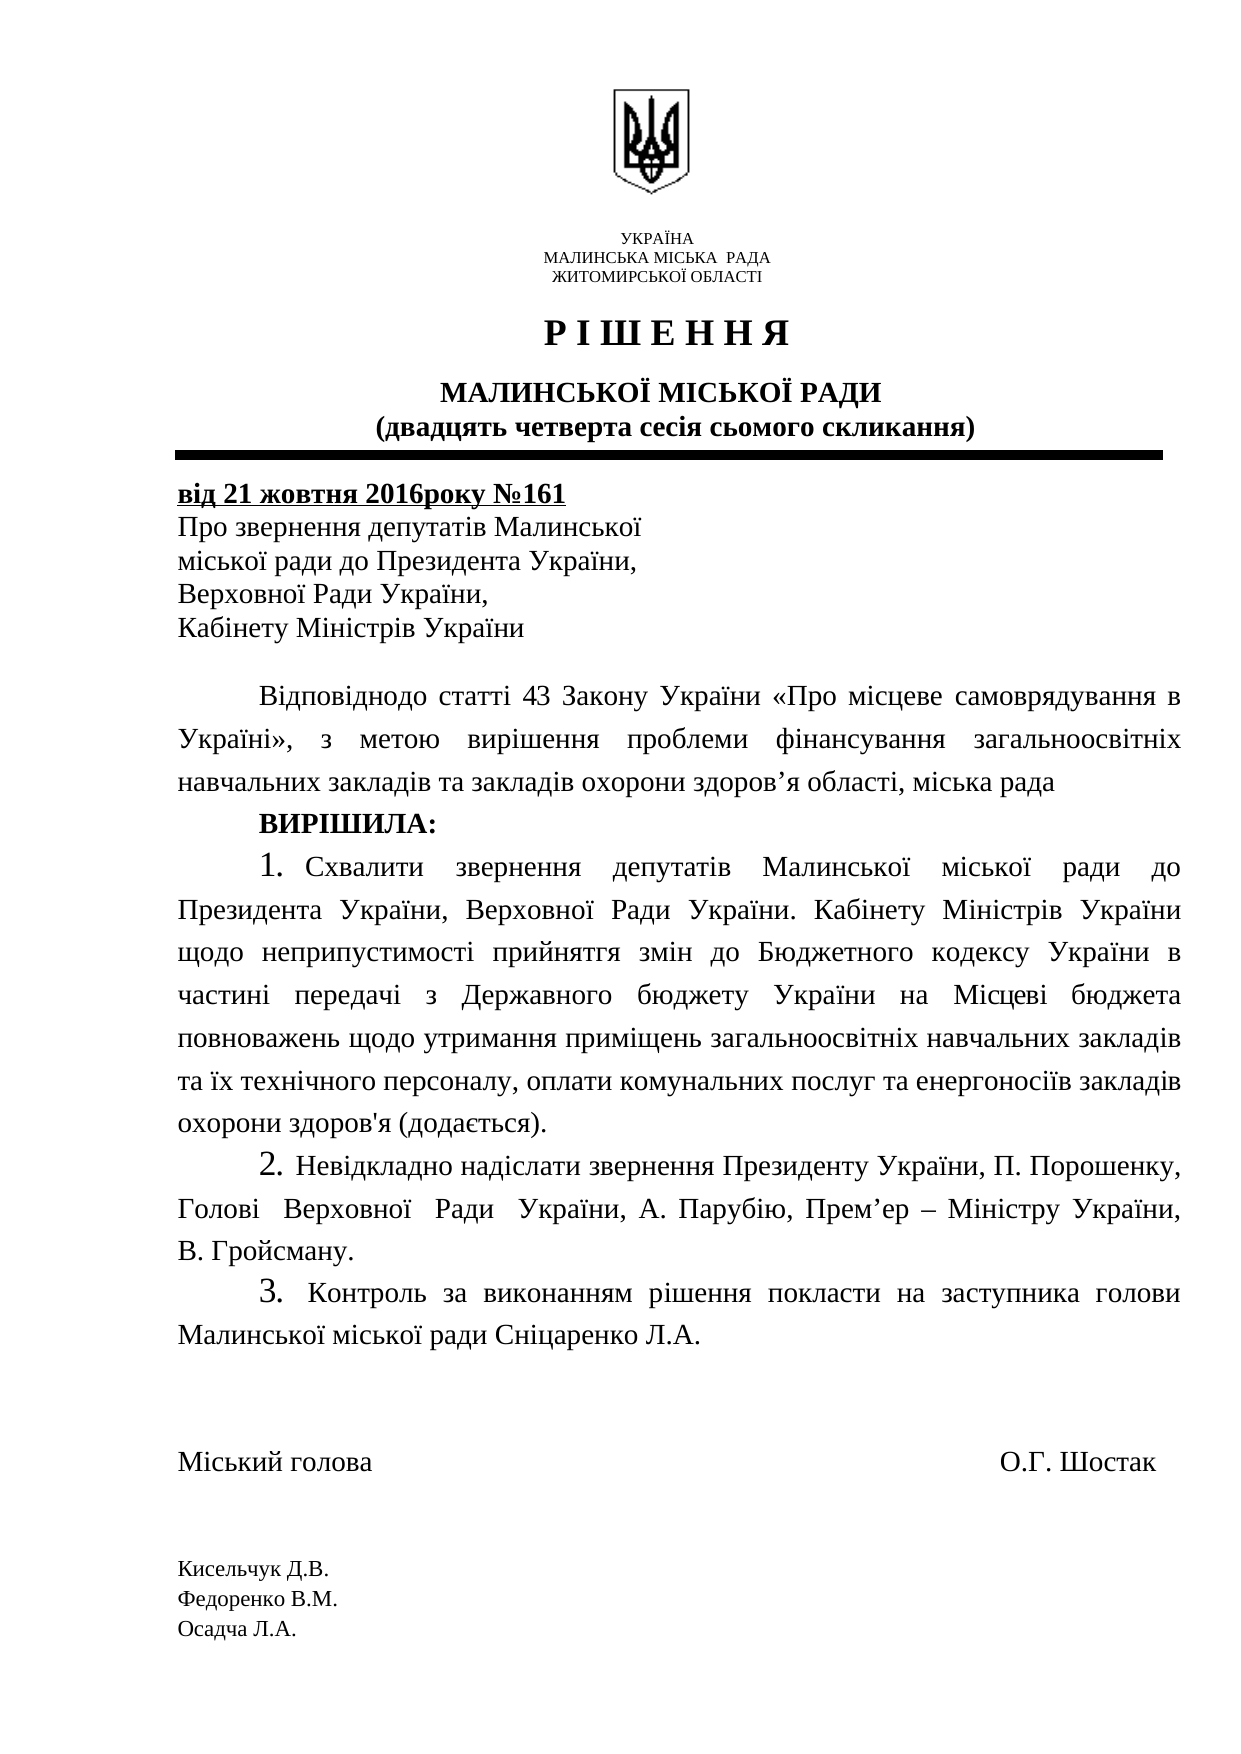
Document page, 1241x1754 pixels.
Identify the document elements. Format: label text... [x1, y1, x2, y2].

text Кисельчук Д.В. [177, 1555, 1181, 1581]
picture [607, 88, 695, 196]
text Про звернення депутатів Малинської [177, 509, 1181, 543]
text Р І Ш Е Н Н Я [133, 310, 1181, 353]
list Схвалити звернення депутатів Малинської міської ради до Президента України, Верховної Ради України. Кабінету Міністрів України щодо неприпустимості прийнятгя змін до Бюджетного кодексу України в частині передачі з Державного бюджету України на Місцеві бюджета повноважень щодо утримання приміщень загальноосвітніх навчальних закладів та їх технічного персоналу, оплати комунальних послуг та енергоносіїв закладів охорони здоров'я (додається). [177, 842, 1181, 1141]
text ВИРІШИЛА: [177, 799, 1181, 842]
list Невідкладно надіслати звернення Президенту України, П. Порошенку, Голові Верховної Ради України, А. Парубію, Прем’ер – Міністру України, В. Гройсману. [177, 1141, 1181, 1269]
text Федоренко В.М. [177, 1585, 1181, 1611]
list Контроль за виконанням рішення покласти на заступника голови Малинської міської ради Сніцаренко Л.А. [177, 1269, 1181, 1353]
text (двадцять четверта сесія сьомого скликання) [133, 409, 1181, 442]
text Відповіднодо статті 43 Закону України «Про місцеве самоврядування в Україні», з метою вирішення проблеми фінансування загальноосвітніх навчальних закладів та закладів охорони здоров’я області, міська рада [177, 671, 1181, 799]
text ЖИТОМИРСЬКОЇ ОБЛАСТІ [133, 267, 1181, 286]
text Верховної Ради України, [177, 576, 1181, 610]
text від 21 жовтня 2016року №161 [177, 476, 1181, 509]
text Міський голова О.Г. Шостак [177, 1446, 1181, 1478]
text міської ради до Президента України, [177, 543, 1181, 576]
text МАЛИНСЬКА МІСЬКА РАДА [133, 248, 1181, 267]
text малинської МІСЬКОЇ ради [177, 375, 1181, 409]
text Кабінету Міністрів України [177, 610, 1181, 671]
text Осадча Л.А. [177, 1615, 1181, 1642]
text УКРАЇНА [133, 229, 1181, 248]
